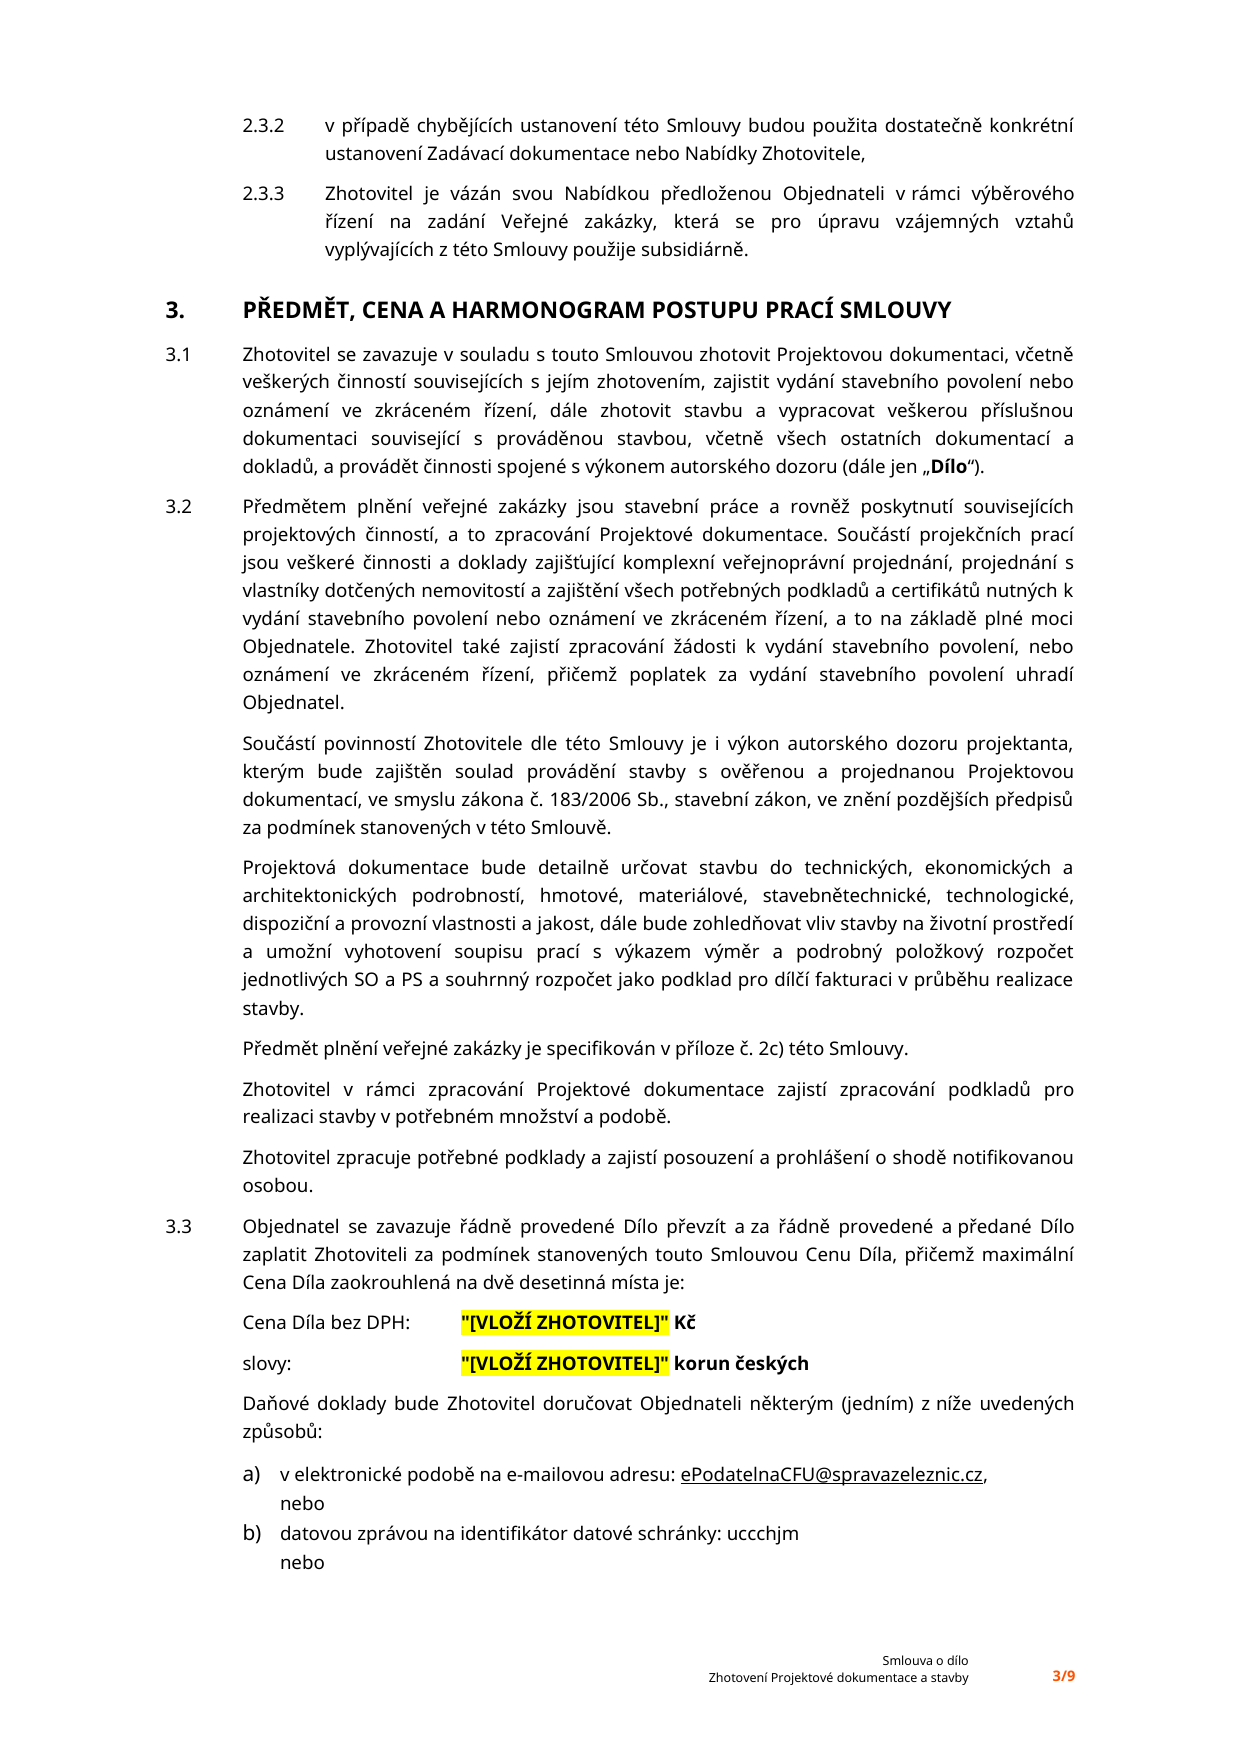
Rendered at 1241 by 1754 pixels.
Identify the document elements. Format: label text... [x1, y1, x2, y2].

list v elektronické podobě na e-mailovou adresu: ePodatelnaCFU@spravazeleznic.cz, [242, 1459, 1075, 1487]
list datovou zprávou na identifikátor datové schránky: uccchjm [242, 1518, 1075, 1547]
text v případě chybějících ustanovení této Smlouvy budou použita dostatečně konkrétní ustanovení Zadávací dokumentace nebo Nabídky Zhotovitele, [242, 112, 1075, 166]
text Předmět plnění veřejné zakázky je specifikován v příloze č. 2c) této Smlouvy. [242, 1035, 1075, 1061]
text PŘEDMĚT, CENA A HARMONOGRAM POSTUPU PRACÍ SMLOUVY [165, 294, 1075, 325]
text slovy: "[VLOŽÍ ZHOTOVITEL]" korun českých [669, 1350, 1075, 1376]
text slovy: "[VLOŽÍ ZHOTOVITEL]" korun českých [242, 1350, 461, 1376]
text nebo [280, 1549, 1075, 1575]
text Zhotovitel zpracuje potřebné podklady a zajistí posouzení a prohlášení o shodě notifikovanou osobou. [242, 1144, 1075, 1198]
text nebo [280, 1490, 1075, 1516]
text Zhotovitel je vázán svou Nabídkou předloženou Objednateli v rámci výběrového řízení na zadání Veřejné zakázky, která se pro úpravu vzájemných vztahů vyplývajících z této Smlouvy použije subsidiárně. [242, 181, 1075, 262]
text Cena Díla bez DPH: "[VLOŽÍ ZHOTOVITEL]" Kč [242, 1309, 1075, 1335]
text Daňové doklady bude Zhotovitel doručovat Objednateli některým (jedním) z níže uvedených způsobů: [242, 1391, 1075, 1444]
text Objednatel se zavazuje řádně provedené Dílo převzít a za řádně provedené a předané Dílo zaplatit Zhotoviteli za podmínek stanovených touto Smlouvou Cenu Díla, přičemž maximální Cena Díla zaokrouhlená na dvě desetinná místa je: [165, 1213, 1075, 1294]
text Zhotovitel se zavazuje v souladu s touto Smlouvou zhotovit Projektovou dokumentaci, včetně veškerých činností souvisejících s jejím zhotovením, zajistit vydání stavebního povolení nebo oznámení ve zkráceném řízení, dále zhotovit stavbu a vypracovat veškerou příslušnou dokumentaci související s prováděnou stavbou, včetně všech ostatních dokumentací a dokladů, a provádět činnosti spojené s výkonem autorského dozoru (dále jen „Dílo“). [165, 341, 1075, 478]
text Předmětem plnění veřejné zakázky jsou stavební práce a rovněž poskytnutí souvisejících projektových činností, a to zpracování Projektové dokumentace. Součástí projekčních prací jsou veškeré činnosti a doklady zajišťující komplexní veřejnoprávní projednání, projednání s vlastníky dotčených nemovitostí a zajištění všech potřebných podkladů a certifikátů nutných k vydání stavebního povolení nebo oznámení ve zkráceném řízení, a to na základě plné moci Objednatele. Zhotovitel také zajistí zpracování žádosti k vydání stavebního povolení, nebo oznámení ve zkráceném řízení, přičemž poplatek za vydání stavebního povolení uhradí Objednatel. [165, 493, 1075, 715]
text Součástí povinností Zhotovitele dle této Smlouvy je i výkon autorského dozoru projektanta, kterým bude zajištěn soulad provádění stavby s ověřenou a projednanou Projektovou dokumentací, ve smyslu zákona č. 183/2006 Sb., stavební zákon, ve znění pozdějších předpisů za podmínek stanovených v této Smlouvě. [242, 730, 1075, 840]
text Projektová dokumentace bude detailně určovat stavbu do technických, ekonomických a architektonických podrobností, hmotové, materiálové, stavebnětechnické, technologické, dispoziční a provozní vlastnosti a jakost, dále bude zohledňovat vliv stavby na životní prostředí a umožní vyhotovení soupisu prací s výkazem výměr a podrobný položkový rozpočet jednotlivých SO a PS a souhrnný rozpočet jako podklad pro dílčí fakturaci v průběhu realizace stavby. [242, 855, 1075, 1020]
text Zhotovitel v rámci zpracování Projektové dokumentace zajistí zpracování podkladů pro realizaci stavby v potřebném množství a podobě. [242, 1076, 1075, 1129]
